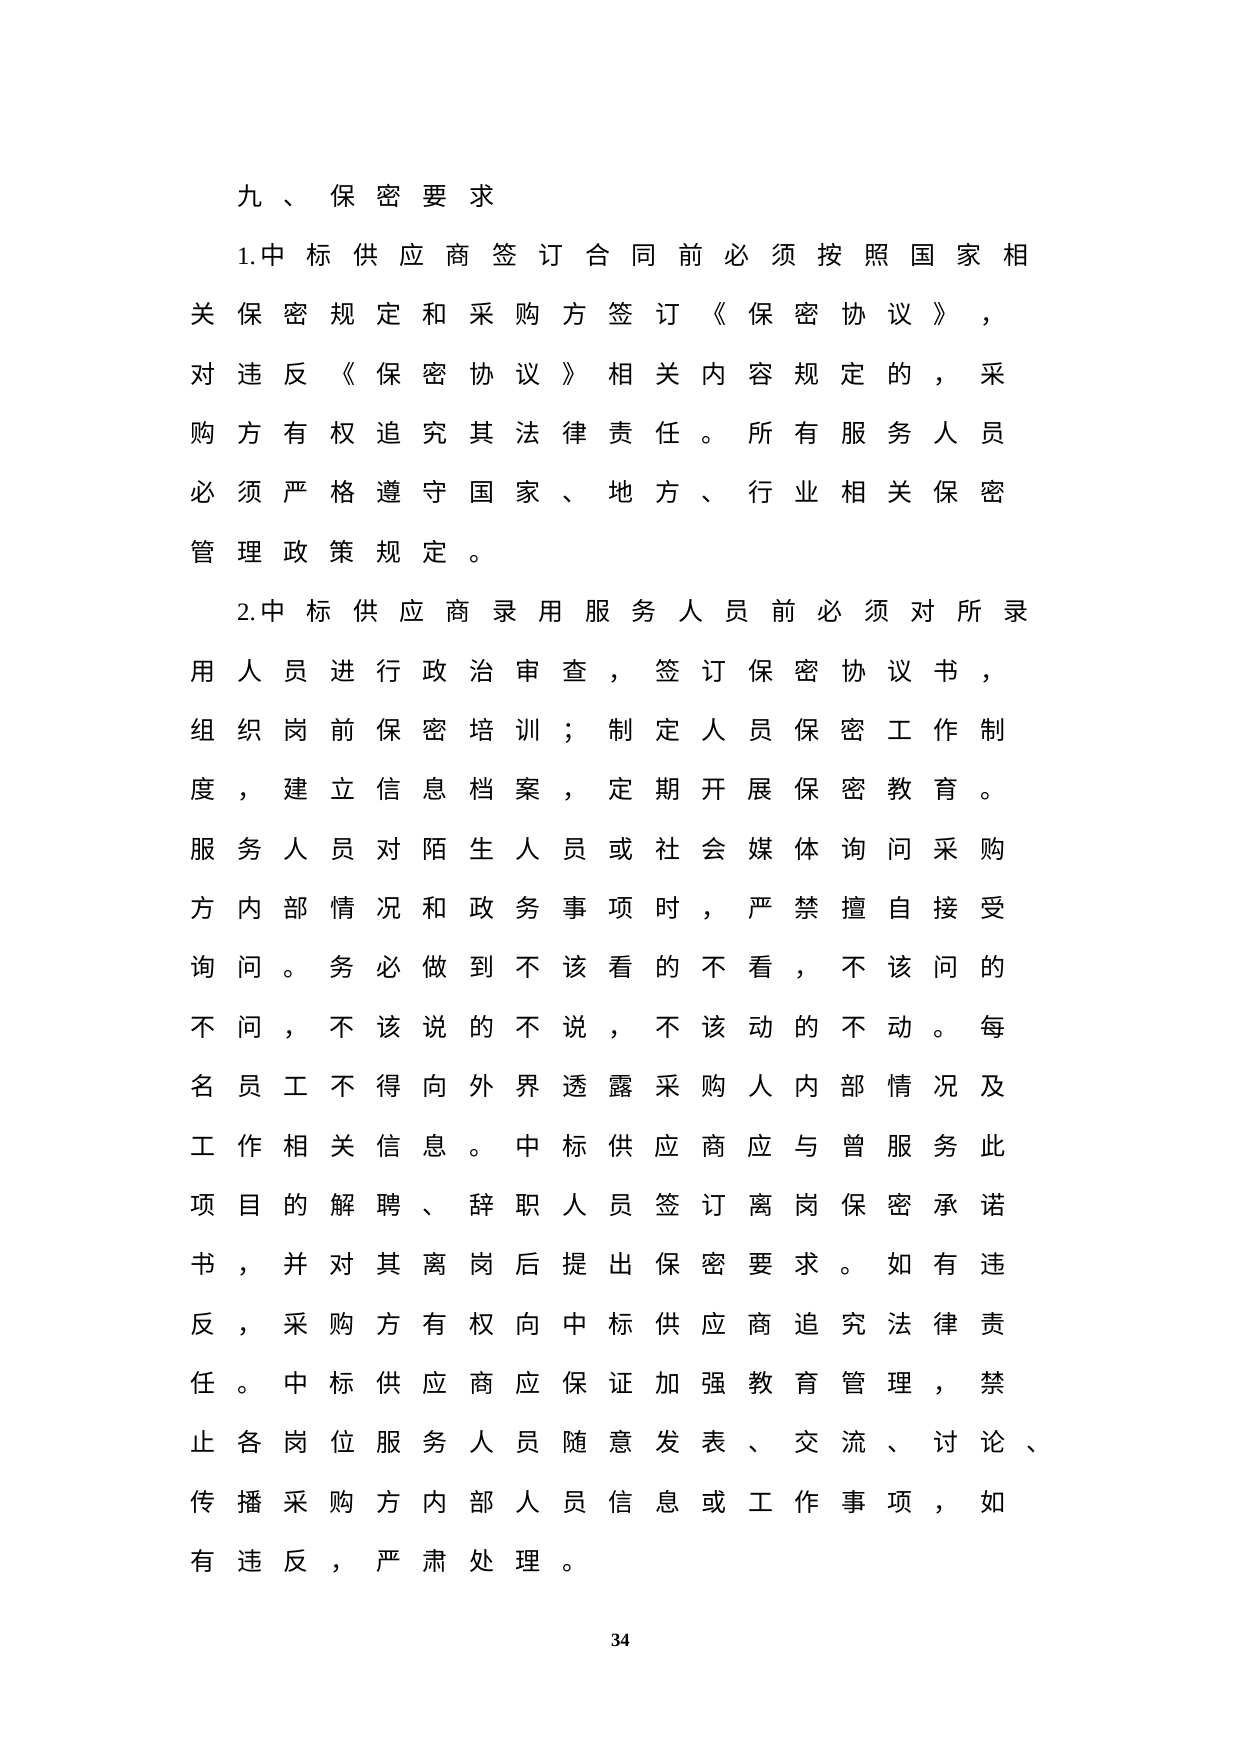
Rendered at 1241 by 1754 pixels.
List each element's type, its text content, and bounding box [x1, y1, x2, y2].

text 1.中标供应商签订合同前必须按照国家相关保密规定和采购方签订《保密协议》，对违反《保密协议》相关内容规定的，采购方有权追究其法律责任。所有服务人员必须严格遵守国家、地方、行业相关保密管理政策规定。 [190, 224, 1050, 580]
text 九、保密要求 [190, 164, 1050, 224]
text 2.中标供应商录用服务人员前必须对所录用人员进行政治审查，签订保密协议书，组织岗前保密培训；制定人员保密工作制度，建立信息档案，定期开展保密教育。服务人员对陌生人员或社会媒体询问采购方内部情况和政务事项时，严禁擅自接受询问。务必做到不该看的不看，不该问的不问，不该说的不说，不该动的不动。每名员工不得向外界透露采购人内部情况及工作相关信息。中标供应商应与曾服务此项目的解聘、辞职人员签订离岗保密承诺书，并对其离岗后提出保密要求。如有违反，采购方有权向中标供应商追究法律责任。中标供应商应保证加强教育管理，禁止各岗位服务人员随意发表、交流、讨论、传播采购方内部人员信息或工作事项，如有违反，严肃处理。 [190, 580, 1050, 1589]
